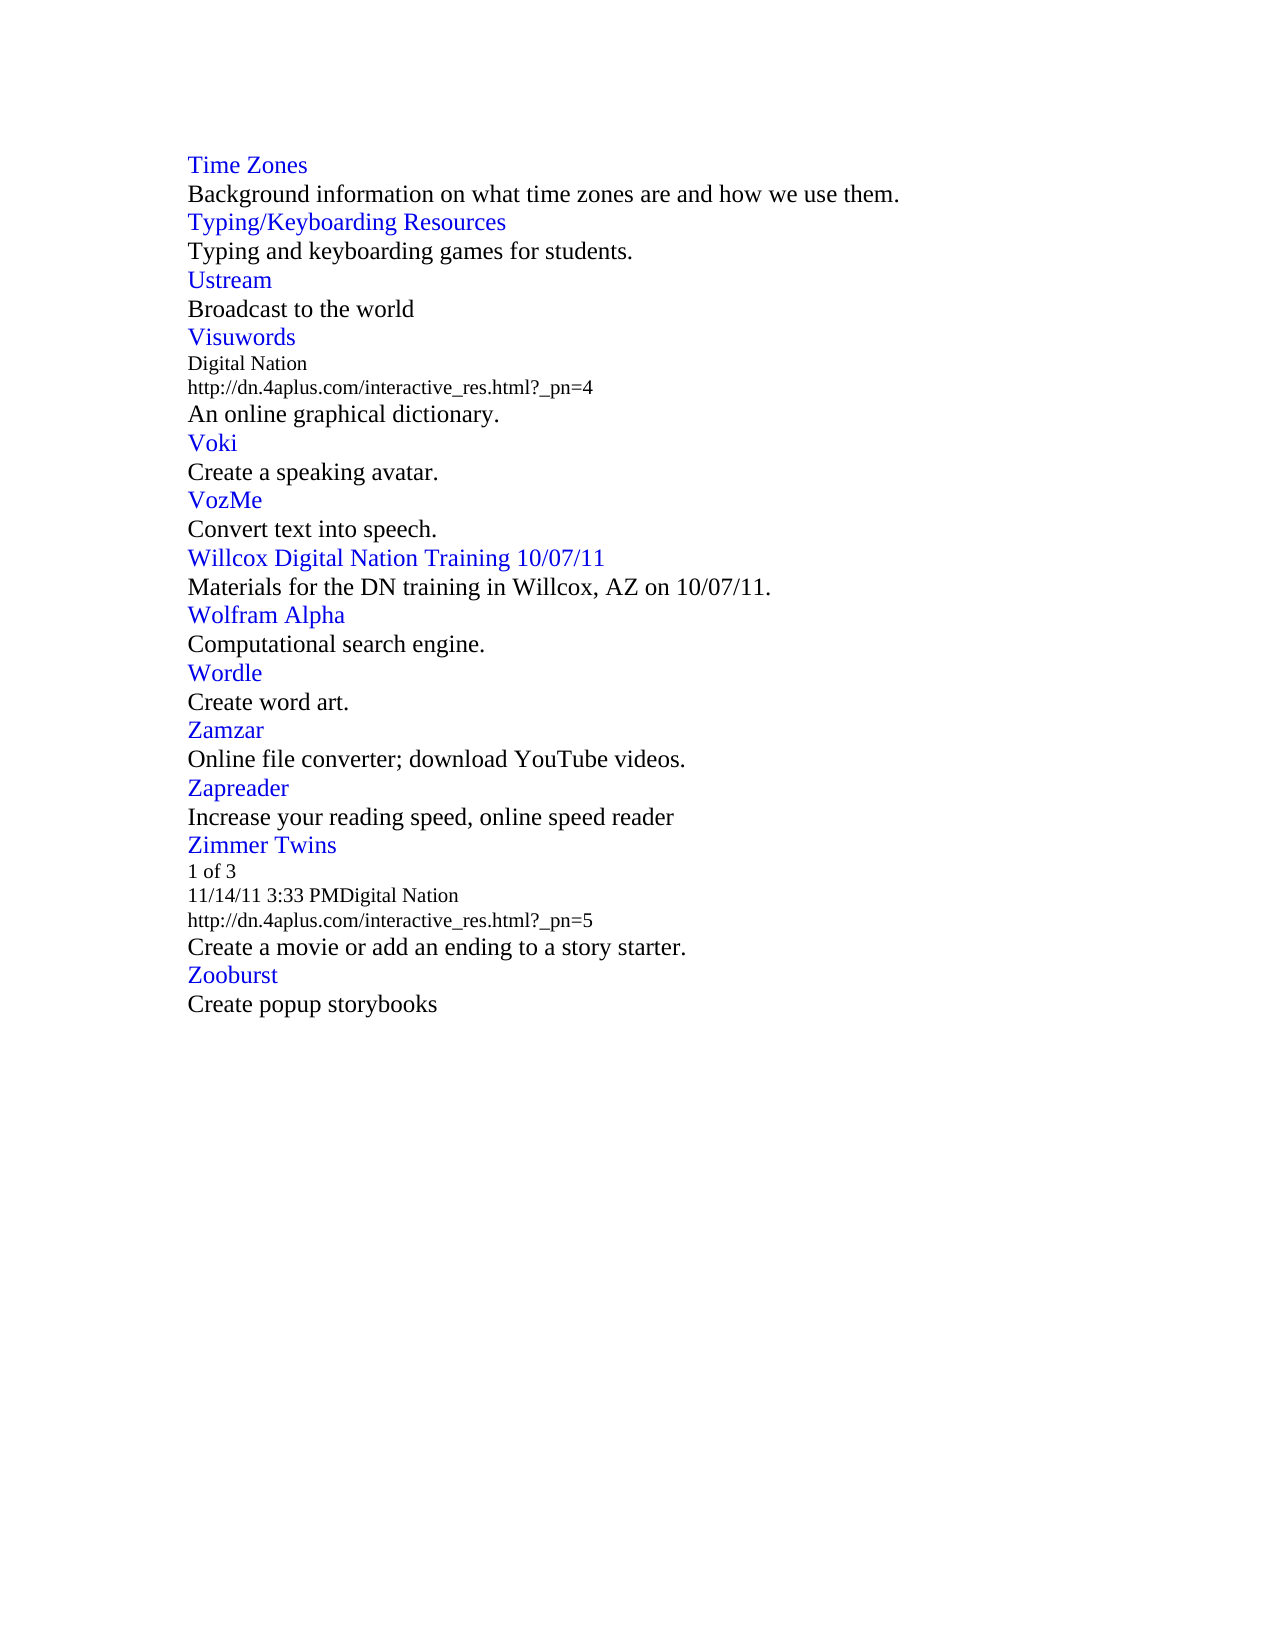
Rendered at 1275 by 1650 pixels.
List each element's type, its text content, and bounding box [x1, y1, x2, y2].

text Zamzar [187, 716, 1087, 744]
text Zimmer Twins [187, 831, 1087, 859]
text Materials for the DN training in Willcox, AZ on 10/07/11. [187, 572, 1087, 601]
text http://dn.4aplus.com/interactive_res.html?_pn=4 [187, 375, 1087, 399]
text Typing and keyboarding games for students. [187, 236, 1087, 265]
text 11/14/11 3:33 PMDigital Nation [187, 883, 1087, 907]
text Zapreader [187, 773, 1087, 802]
text Increase your reading speed, online speed reader [187, 802, 1087, 831]
text Wolfram Alpha [187, 601, 1087, 629]
text Create a speaking avatar. [187, 457, 1087, 486]
text http://dn.4aplus.com/interactive_res.html?_pn=5 [187, 907, 1087, 932]
text Voki [187, 428, 1087, 457]
text Create a movie or add an ending to a story starter. [187, 932, 1087, 960]
text Willcox Digital Nation Training 10/07/11 [187, 543, 1087, 572]
text Typing/Keyboarding Resources [187, 207, 1087, 236]
text Create popup storybooks [187, 989, 1087, 1018]
text Create word art. [187, 687, 1087, 716]
text Visuwords [187, 322, 1087, 351]
text Digital Nation [187, 351, 1087, 375]
text Convert text into speech. [187, 514, 1087, 543]
text Online file converter; download YouTube videos. [187, 744, 1087, 773]
text Time Zones [187, 150, 1087, 179]
text 1 of 3 [187, 859, 1087, 883]
text Zooburst [187, 960, 1087, 989]
text Ustream [187, 265, 1087, 294]
text Background information on what time zones are and how we use them. [187, 179, 1087, 207]
text An online graphical dictionary. [187, 399, 1087, 428]
text VozMe [187, 486, 1087, 514]
text Broadcast to the world [187, 294, 1087, 322]
text Computational search engine. [187, 629, 1087, 658]
text Wordle [187, 658, 1087, 687]
